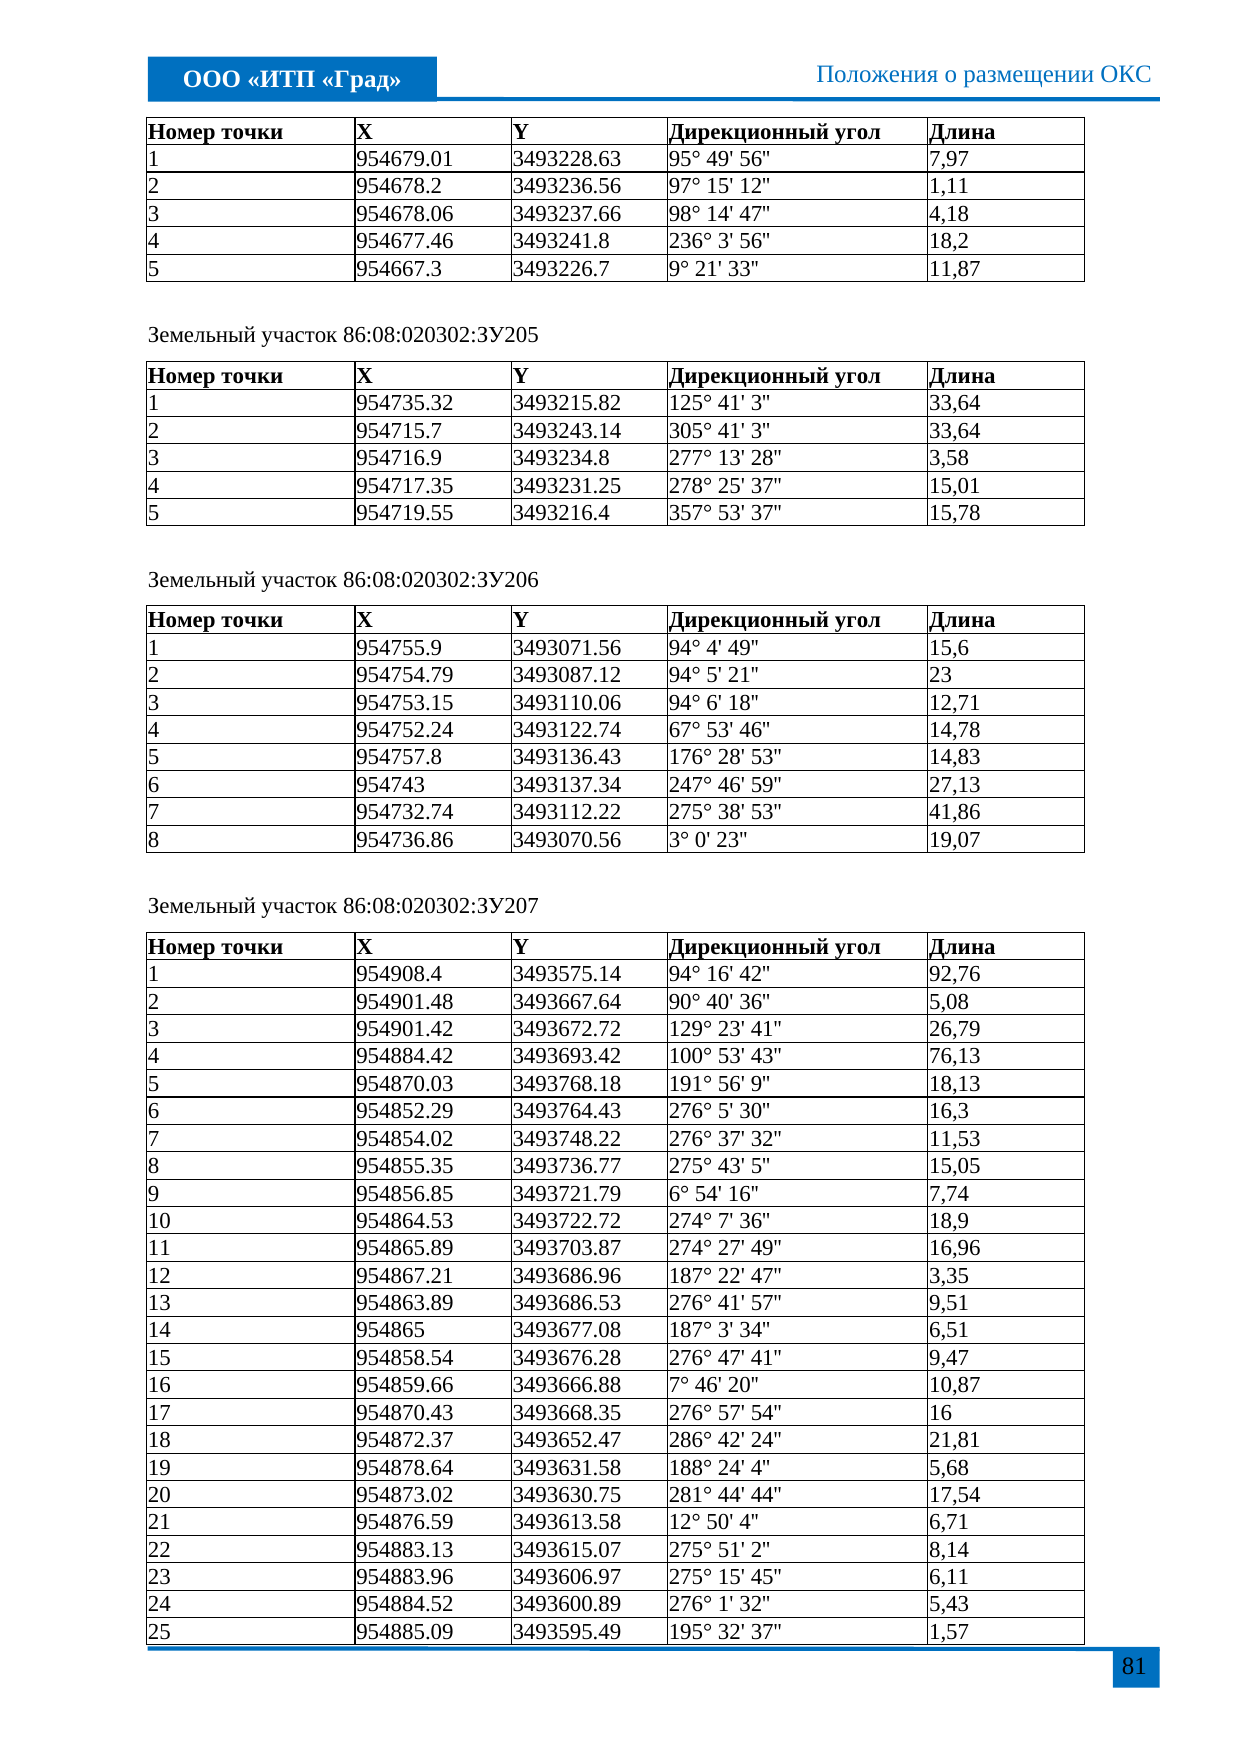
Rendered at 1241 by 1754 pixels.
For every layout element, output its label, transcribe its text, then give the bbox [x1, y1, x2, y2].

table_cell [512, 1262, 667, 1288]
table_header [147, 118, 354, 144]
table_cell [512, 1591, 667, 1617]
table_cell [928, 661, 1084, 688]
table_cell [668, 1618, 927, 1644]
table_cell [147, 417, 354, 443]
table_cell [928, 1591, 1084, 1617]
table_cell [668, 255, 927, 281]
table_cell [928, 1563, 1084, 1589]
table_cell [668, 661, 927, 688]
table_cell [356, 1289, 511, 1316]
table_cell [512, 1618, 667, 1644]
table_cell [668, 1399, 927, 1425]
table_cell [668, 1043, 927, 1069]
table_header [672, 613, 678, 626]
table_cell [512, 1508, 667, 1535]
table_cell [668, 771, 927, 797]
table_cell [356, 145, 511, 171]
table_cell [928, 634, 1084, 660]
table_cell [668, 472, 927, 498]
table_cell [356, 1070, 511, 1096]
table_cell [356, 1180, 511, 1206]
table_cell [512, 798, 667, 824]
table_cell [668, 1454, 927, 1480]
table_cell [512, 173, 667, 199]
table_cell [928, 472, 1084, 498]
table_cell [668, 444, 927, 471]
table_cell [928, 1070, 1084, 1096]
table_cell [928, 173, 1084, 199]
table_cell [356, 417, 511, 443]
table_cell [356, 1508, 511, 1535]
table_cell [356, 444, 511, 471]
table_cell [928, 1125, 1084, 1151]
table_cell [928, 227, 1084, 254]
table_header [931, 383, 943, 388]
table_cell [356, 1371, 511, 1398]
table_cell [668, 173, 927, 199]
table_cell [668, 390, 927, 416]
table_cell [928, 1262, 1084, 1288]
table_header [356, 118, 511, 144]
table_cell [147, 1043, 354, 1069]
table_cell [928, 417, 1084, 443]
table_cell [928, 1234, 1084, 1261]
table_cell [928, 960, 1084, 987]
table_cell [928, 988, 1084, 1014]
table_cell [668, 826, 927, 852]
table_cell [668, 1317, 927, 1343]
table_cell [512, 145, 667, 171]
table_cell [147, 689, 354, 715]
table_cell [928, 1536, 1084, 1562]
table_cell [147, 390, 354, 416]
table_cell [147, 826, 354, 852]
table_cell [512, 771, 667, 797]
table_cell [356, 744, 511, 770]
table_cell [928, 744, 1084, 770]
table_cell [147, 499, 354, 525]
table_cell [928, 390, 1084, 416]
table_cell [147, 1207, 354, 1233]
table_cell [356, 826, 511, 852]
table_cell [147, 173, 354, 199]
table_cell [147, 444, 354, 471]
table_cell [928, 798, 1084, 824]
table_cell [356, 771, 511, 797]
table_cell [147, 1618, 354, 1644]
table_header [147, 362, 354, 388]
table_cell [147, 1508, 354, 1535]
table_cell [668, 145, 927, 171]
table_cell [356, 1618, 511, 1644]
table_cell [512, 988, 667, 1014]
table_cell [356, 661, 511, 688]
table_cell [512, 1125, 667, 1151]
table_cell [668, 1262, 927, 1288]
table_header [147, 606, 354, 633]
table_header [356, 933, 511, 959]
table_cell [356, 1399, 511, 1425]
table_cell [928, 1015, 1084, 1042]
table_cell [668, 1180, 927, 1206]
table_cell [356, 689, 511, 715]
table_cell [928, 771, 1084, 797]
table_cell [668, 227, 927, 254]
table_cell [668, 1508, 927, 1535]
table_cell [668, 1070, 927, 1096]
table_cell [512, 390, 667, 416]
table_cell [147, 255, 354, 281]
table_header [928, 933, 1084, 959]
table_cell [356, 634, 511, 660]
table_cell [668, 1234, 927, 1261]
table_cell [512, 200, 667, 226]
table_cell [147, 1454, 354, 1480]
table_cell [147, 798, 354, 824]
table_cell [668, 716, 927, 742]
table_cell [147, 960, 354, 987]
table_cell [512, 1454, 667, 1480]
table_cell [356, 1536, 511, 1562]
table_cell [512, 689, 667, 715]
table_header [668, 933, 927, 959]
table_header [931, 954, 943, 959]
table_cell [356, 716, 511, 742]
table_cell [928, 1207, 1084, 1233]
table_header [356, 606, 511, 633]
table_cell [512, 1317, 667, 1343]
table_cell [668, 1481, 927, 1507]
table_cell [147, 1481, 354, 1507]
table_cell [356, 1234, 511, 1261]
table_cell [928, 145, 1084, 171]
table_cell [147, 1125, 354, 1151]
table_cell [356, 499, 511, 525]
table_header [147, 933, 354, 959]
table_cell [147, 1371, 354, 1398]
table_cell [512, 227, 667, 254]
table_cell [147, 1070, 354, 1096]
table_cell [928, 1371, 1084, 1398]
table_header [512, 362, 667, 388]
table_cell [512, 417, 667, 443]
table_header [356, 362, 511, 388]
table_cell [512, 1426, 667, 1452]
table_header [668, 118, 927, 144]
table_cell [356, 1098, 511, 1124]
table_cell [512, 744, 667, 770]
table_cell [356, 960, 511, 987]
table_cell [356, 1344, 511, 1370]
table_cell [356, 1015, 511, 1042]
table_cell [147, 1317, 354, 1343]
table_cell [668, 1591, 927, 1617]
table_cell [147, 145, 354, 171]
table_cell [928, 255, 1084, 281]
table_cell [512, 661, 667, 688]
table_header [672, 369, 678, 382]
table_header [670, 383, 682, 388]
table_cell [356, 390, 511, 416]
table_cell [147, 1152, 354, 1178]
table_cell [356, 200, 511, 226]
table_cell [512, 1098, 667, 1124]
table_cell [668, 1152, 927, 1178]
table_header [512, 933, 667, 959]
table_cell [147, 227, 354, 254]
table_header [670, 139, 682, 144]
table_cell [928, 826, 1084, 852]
text Земельный участок 86:08:020302:ЗУ206 [148, 566, 1152, 592]
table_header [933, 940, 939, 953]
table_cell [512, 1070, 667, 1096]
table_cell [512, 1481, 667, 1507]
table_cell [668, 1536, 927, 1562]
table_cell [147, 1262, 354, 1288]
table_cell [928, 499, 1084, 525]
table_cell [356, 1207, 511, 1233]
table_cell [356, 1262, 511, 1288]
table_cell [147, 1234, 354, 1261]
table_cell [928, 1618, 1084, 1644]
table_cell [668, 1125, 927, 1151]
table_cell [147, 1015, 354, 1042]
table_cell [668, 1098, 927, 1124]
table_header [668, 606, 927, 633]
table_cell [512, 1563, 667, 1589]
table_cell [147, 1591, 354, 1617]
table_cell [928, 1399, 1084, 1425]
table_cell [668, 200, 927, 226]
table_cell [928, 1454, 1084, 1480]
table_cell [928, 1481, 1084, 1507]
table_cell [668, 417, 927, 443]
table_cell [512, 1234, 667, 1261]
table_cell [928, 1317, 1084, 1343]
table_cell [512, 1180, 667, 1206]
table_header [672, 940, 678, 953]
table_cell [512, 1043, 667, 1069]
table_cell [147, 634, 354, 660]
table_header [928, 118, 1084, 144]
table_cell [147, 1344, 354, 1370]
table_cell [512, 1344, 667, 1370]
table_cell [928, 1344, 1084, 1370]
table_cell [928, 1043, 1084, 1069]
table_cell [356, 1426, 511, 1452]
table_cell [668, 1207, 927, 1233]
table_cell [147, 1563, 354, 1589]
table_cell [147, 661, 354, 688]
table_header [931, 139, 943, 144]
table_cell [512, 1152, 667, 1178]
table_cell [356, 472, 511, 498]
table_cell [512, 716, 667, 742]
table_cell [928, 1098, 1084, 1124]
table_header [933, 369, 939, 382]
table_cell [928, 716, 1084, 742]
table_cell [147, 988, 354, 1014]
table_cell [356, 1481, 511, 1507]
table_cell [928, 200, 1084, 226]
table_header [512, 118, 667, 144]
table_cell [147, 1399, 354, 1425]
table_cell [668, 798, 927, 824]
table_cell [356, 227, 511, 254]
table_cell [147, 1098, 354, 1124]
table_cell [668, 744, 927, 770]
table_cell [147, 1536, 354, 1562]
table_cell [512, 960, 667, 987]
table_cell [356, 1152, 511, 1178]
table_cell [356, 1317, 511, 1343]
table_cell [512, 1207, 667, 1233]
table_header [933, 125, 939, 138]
text Земельный участок 86:08:020302:ЗУ207 [148, 892, 1152, 919]
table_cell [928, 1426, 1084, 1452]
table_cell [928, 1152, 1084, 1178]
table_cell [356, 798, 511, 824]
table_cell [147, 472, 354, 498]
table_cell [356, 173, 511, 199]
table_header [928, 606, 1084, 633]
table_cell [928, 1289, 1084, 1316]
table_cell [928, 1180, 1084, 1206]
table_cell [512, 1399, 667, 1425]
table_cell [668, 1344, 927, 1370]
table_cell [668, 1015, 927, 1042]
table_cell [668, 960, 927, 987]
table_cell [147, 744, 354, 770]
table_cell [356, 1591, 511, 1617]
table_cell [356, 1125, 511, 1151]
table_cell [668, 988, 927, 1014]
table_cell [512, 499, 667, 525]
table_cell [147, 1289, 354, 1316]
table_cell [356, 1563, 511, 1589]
text Земельный участок 86:08:020302:ЗУ205 [148, 322, 1152, 348]
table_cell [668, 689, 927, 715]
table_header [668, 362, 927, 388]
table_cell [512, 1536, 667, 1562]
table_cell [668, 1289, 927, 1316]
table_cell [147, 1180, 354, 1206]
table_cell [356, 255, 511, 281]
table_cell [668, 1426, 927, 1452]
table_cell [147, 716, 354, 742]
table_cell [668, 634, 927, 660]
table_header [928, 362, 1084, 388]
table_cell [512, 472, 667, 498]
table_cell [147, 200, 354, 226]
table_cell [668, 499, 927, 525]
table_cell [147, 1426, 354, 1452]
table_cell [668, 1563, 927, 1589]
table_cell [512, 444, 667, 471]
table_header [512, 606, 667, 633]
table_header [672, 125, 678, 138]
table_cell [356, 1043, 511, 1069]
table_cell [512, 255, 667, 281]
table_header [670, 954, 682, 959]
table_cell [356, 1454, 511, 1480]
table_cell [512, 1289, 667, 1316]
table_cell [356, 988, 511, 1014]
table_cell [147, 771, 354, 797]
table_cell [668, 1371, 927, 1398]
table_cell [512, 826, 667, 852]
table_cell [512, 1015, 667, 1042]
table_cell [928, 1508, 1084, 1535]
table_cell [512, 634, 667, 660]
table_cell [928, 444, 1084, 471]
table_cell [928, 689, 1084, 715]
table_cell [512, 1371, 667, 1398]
